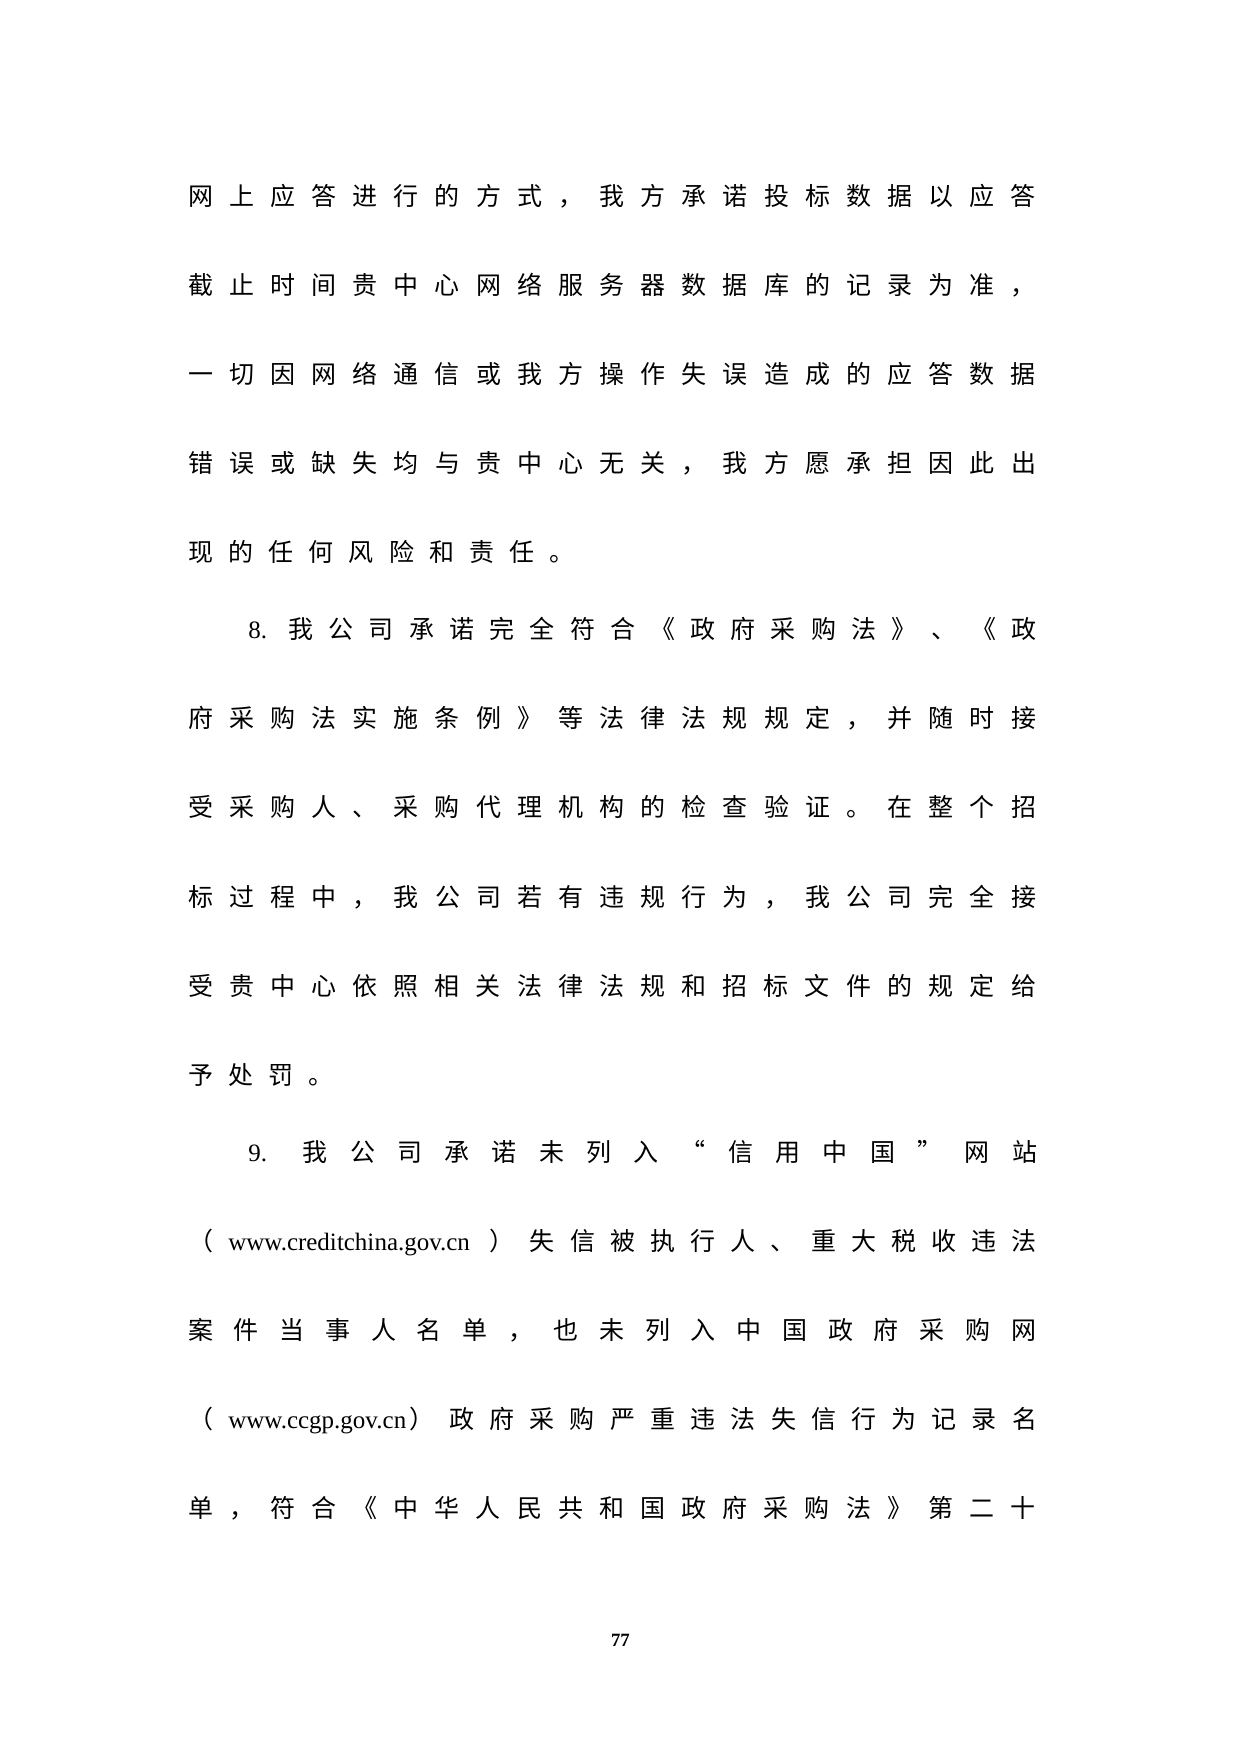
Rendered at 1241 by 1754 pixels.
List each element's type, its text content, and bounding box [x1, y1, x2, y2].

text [188, 1121, 1052, 1537]
text 8. 我公司承诺完全符合《政府采购法》、《政府采购法实施条例》等法律法规规定，并随时接受采购人、采购代理机构的检查验证。在整个招标过程中，我公司若有违规行为，我公司完全接受贵中心依照相关法律法规和招标文件的规定给予处罚。 [188, 598, 1052, 1103]
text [188, 164, 1052, 580]
